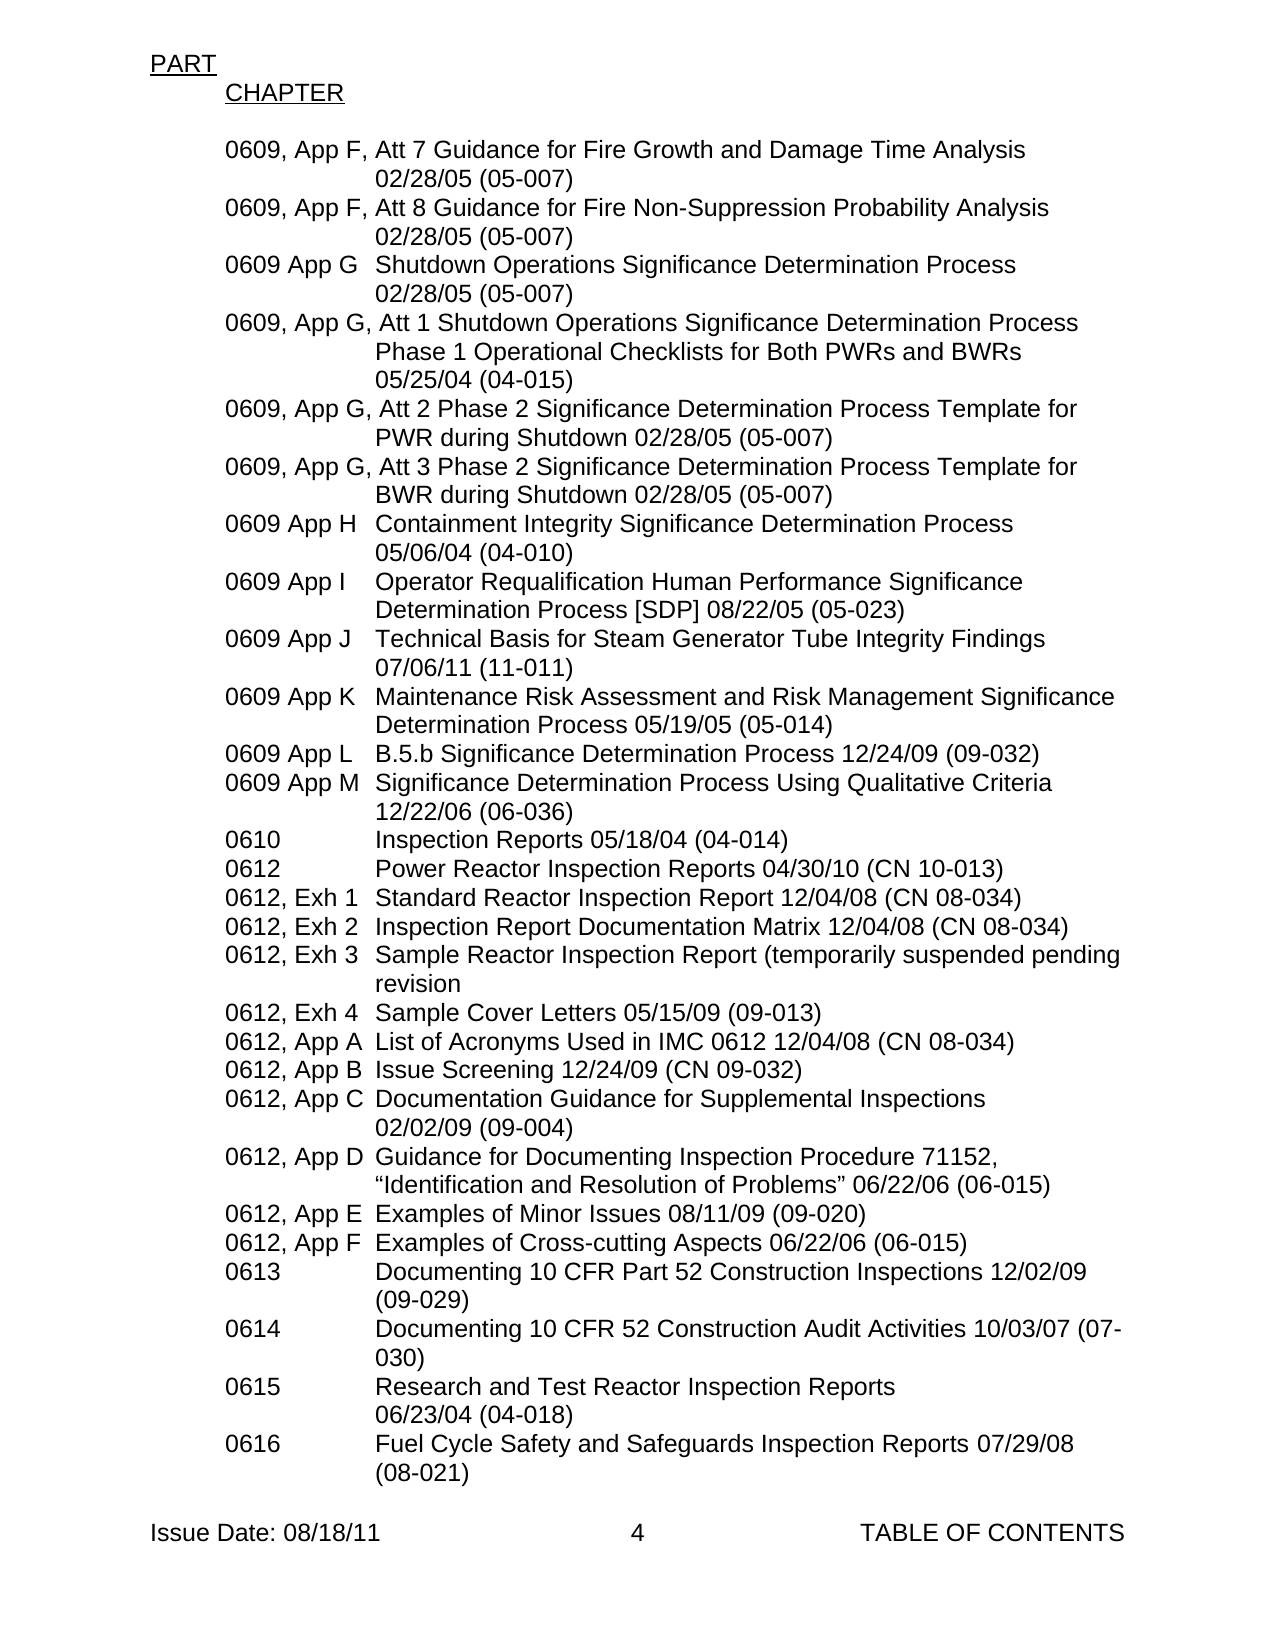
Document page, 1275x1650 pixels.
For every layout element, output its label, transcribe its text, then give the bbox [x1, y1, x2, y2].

text 0609, App G, Att 1 Shutdown Operations Significance Determination Process [150, 308, 1125, 337]
text 0612 Power Reactor Inspection Reports 04/30/10 (CN 10-013) [150, 854, 1125, 883]
text 0609, App G, Att 2 Phase 2 Significance Determination Process Template for [150, 394, 1125, 423]
text 0612, App C Documentation Guidance for Supplemental Inspections [150, 1084, 1125, 1113]
text 0609 App K Maintenance Risk Assessment and Risk Management Significance [150, 682, 1125, 710]
text 0609 App I Operator Requalification Human Performance Significance [150, 567, 1125, 595]
text 0612, App F Examples of Cross-cutting Aspects 06/22/06 (06-015) [150, 1228, 1125, 1257]
text 0609 App L B.5.b Significance Determination Process 12/24/09 (09-032) [150, 739, 1125, 768]
text 02/02/09 (09-004) [150, 1113, 1125, 1142]
text 02/28/05 (05-007) [150, 222, 1125, 250]
text PWR during Shutdown 02/28/05 (05-007) [150, 423, 1125, 452]
text “Identification and Resolution of Problems” 06/22/06 (06-015) [150, 1170, 1125, 1199]
text 02/28/05 (05-007) [150, 279, 1125, 308]
text Phase 1 Operational Checklists for Both PWRs and BWRs [150, 337, 1125, 365]
text 0610 Inspection Reports 05/18/04 (04-014) [150, 825, 1125, 854]
text 0612, Exh 1 Standard Reactor Inspection Report 12/04/08 (CN 08-034) [150, 883, 1125, 912]
text 0609 App J Technical Basis for Steam Generator Tube Integrity Findings 07/06/11 (11-011) [175, 624, 1125, 682]
text 0609 App M Significance Determination Process Using Qualitative Criteria 12/22/06 (06-036) [150, 768, 1125, 825]
text 0616 Fuel Cycle Safety and Safeguards Inspection Reports 07/29/08 (08-021) [150, 1429, 1125, 1487]
text 0612, App A List of Acronyms Used in IMC 0612 12/04/08 (CN 08-034) [150, 1027, 1125, 1055]
text 0612, App B Issue Screening 12/24/09 (CN 09-032) [150, 1055, 1125, 1084]
text 0615 Research and Test Reactor Inspection Reports [150, 1372, 1125, 1400]
text 05/06/04 (04-010) [150, 538, 1125, 567]
text 0612, Exh 3 Sample Reactor Inspection Report (temporarily suspended pending revision [150, 940, 1125, 998]
text 0609 App G Shutdown Operations Significance Determination Process [150, 250, 1125, 279]
text 0612, App D Guidance for Documenting Inspection Procedure 71152, [150, 1142, 1125, 1170]
text 0609, App F, Att 7 Guidance for Fire Growth and Damage Time Analysis [150, 135, 1125, 164]
text 0609, App G, Att 3 Phase 2 Significance Determination Process Template for [150, 452, 1125, 480]
text 0609, App F, Att 8 Guidance for Fire Non-Suppression Probability Analysis [150, 193, 1125, 222]
text BWR during Shutdown 02/28/05 (05-007) [150, 480, 1125, 509]
text 0614 Documenting 10 CFR 52 Construction Audit Activities 10/03/07 (07-030) [225, 1314, 1125, 1372]
text 0612, Exh 2 Inspection Report Documentation Matrix 12/04/08 (CN 08-034) [150, 912, 1125, 940]
text 0612, App E Examples of Minor Issues 08/11/09 (09-020) [150, 1199, 1125, 1228]
text Determination Process [SDP] 08/22/05 (05-023) [150, 595, 1125, 624]
text 05/25/04 (04-015) [150, 365, 1125, 394]
text Determination Process 05/19/05 (05-014) [150, 710, 1125, 739]
text 06/23/04 (04-018) [225, 1400, 1125, 1429]
text 0612, Exh 4 Sample Cover Letters 05/15/09 (09-013) [150, 998, 1125, 1027]
text 0613 Documenting 10 CFR Part 52 Construction Inspections 12/02/09 (09-029) [150, 1257, 1125, 1314]
text 02/28/05 (05-007) [150, 164, 1125, 193]
text 0609 App H Containment Integrity Significance Determination Process [150, 509, 1125, 538]
